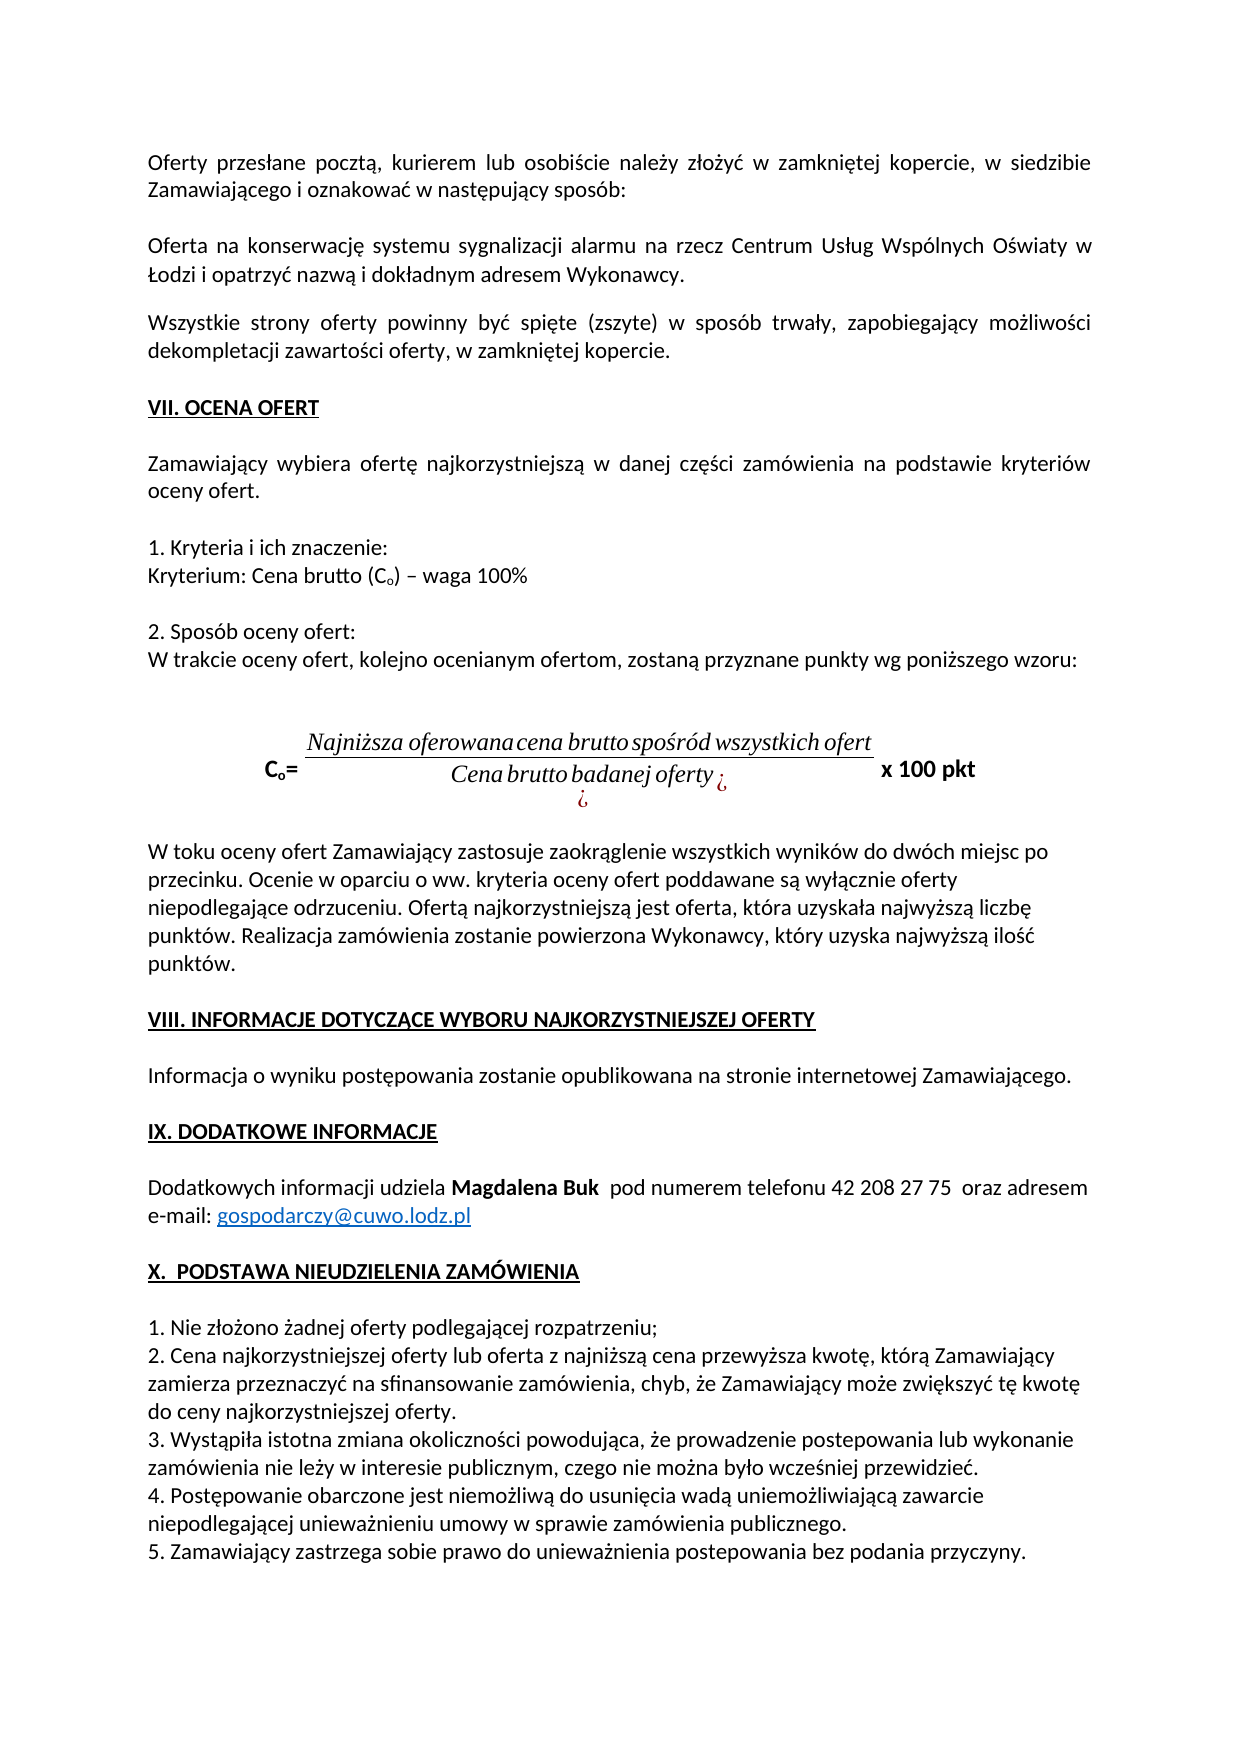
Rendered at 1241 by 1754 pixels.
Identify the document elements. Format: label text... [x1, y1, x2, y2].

text Oferty przesłane pocztą, kurierem lub osobiście należy złożyć w zamkniętej kopercie, w siedzibie Zamawiającego i oznakować w następujący sposób: [148, 148, 1093, 204]
text Co= x 100 pkt [148, 729, 1093, 809]
text 3. Wystąpiła istotna zmiana okoliczności powodująca, że prowadzenie postepowania lub wykonanie zamówienia nie leży w interesie publicznym, czego nie można było wcześniej przewidzieć. [148, 1425, 1093, 1481]
text W trakcie oceny ofert, kolejno ocenianym ofertom, zostaną przyznane punkty wg poniższego wzoru: [148, 645, 1093, 673]
text Kryterium: Cena brutto (Co) – waga 100% [148, 561, 1093, 589]
text Dodatkowych informacji udziela Magdalena Buk pod numerem telefonu 42 208 27 75 oraz adresem e-mail: gospodarczy@cuwo.lodz.pl [148, 1173, 1093, 1229]
text 2. Sposób oceny ofert: [148, 617, 1093, 645]
text Oferta na konserwację systemu sygnalizacji alarmu na rzecz Centrum Usług Wspólnych Oświaty w Łodzi i opatrzyć nazwą i dokładnym adresem Wykonawcy. [148, 232, 1093, 288]
text 4. Postępowanie obarczone jest niemożliwą do usunięcia wadą uniemożliwiającą zawarcie niepodlegającej unieważnieniu umowy w sprawie zamówienia publicznego. [148, 1481, 1093, 1537]
text X. PODSTAWA NIEUDZIELENIA ZAMÓWIENIA [148, 1257, 1093, 1285]
text 1. Nie złożono żadnej oferty podlegającej rozpatrzeniu; [148, 1313, 1093, 1341]
text 5. Zamawiający zastrzega sobie prawo do unieważnienia postepowania bez podania przyczyny. [148, 1537, 1093, 1565]
text 2. Cena najkorzystniejszej oferty lub oferta z najniższą cena przewyższa kwotę, którą Zamawiający zamierza przeznaczyć na sfinansowanie zamówienia, chyb, że Zamawiający może zwiększyć tę kwotę do ceny najkorzystniejszej oferty. [148, 1341, 1093, 1425]
text 1. Kryteria i ich znaczenie: [148, 533, 1093, 561]
text VII. OCENA OFERT [148, 393, 1093, 421]
text Zamawiający wybiera ofertę najkorzystniejszą w danej części zamówienia na podstawie kryteriów oceny ofert. [148, 449, 1093, 505]
text IX. DODATKOWE INFORMACJE [148, 1117, 1093, 1145]
text Wszystkie strony oferty powinny być spięte (zszyte) w sposób trwały, zapobiegający możliwości dekompletacji zawartości oferty, w zamkniętej kopercie. [148, 308, 1093, 364]
text W toku oceny ofert Zamawiający zastosuje zaokrąglenie wszystkich wyników do dwóch miejsc po przecinku. Ocenie w oparciu o ww. kryteria oceny ofert poddawane są wyłącznie oferty niepodlegające odrzuceniu. Ofertą najkorzystniejszą jest oferta, która uzyskała najwyższą liczbę punktów. Realizacja zamówienia zostanie powierzona Wykonawcy, który uzyska najwyższą ilość punktów. [148, 837, 1093, 977]
text VIII. INFORMACJE DOTYCZĄCE WYBORU NAJKORZYSTNIEJSZEJ OFERTY [148, 1005, 1093, 1033]
text Informacja o wyniku postępowania zostanie opublikowana na stronie internetowej Zamawiającego. [148, 1061, 1093, 1089]
